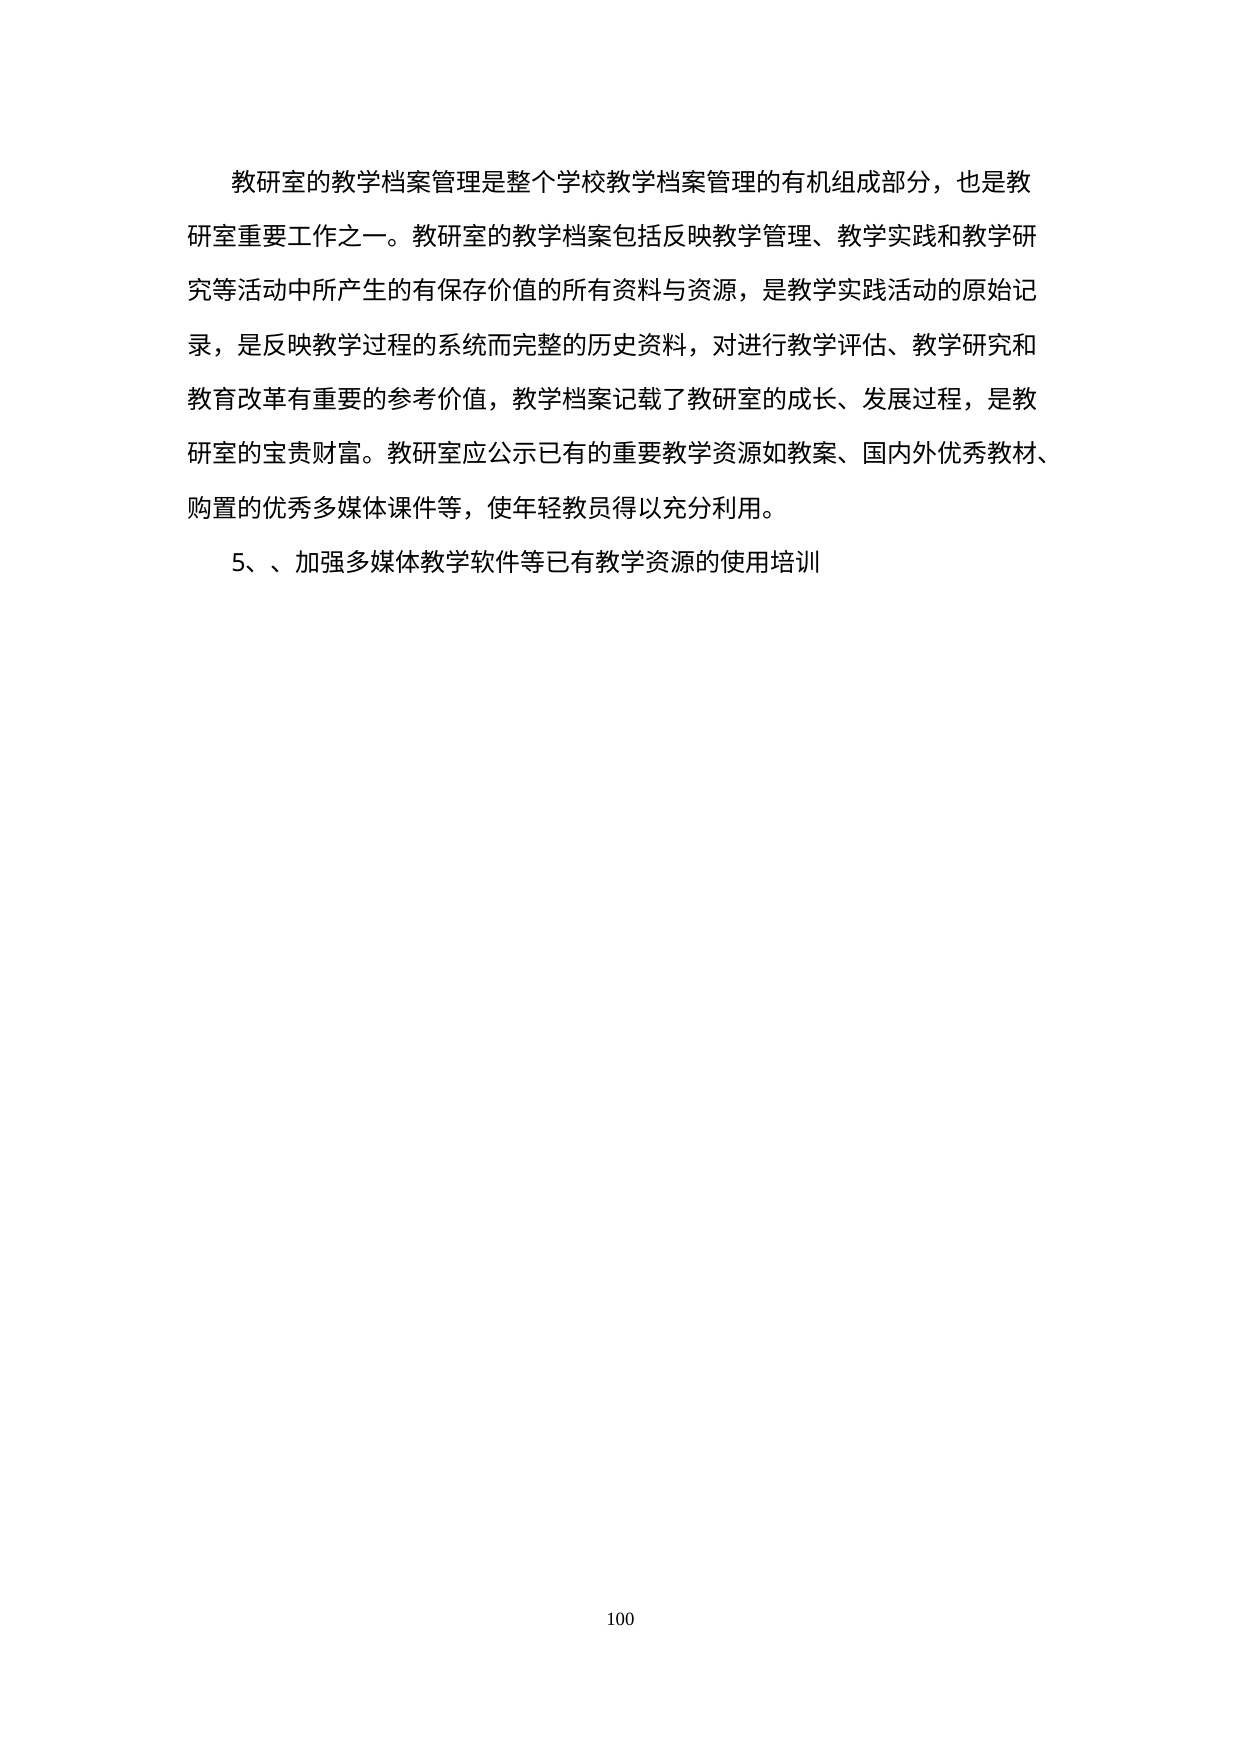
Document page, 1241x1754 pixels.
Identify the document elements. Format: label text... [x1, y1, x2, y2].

text 教研室的教学档案管理是整个学校教学档案管理的有机组成部分，也是教研室重要工作之一。教研室的教学档案包括反映教学管理、教学实践和教学研究等活动中所产生的有保存价值的所有资料与资源，是教学实践活动的原始记录，是反映教学过程的系统而完整的历史资料，对进行教学评估、教学研究和教育改革有重要的参考价值，教学档案记载了教研室的成长、发展过程，是教研室的宝贵财富。教研室应公示已有的重要教学资源如教案、国内外优秀教材、购置的优秀多媒体课件等，使年轻教员得以充分利用。 [187, 162, 1053, 524]
text 5、、加强多媒体教学软件等已有教学资源的使用培训 [187, 543, 1053, 579]
